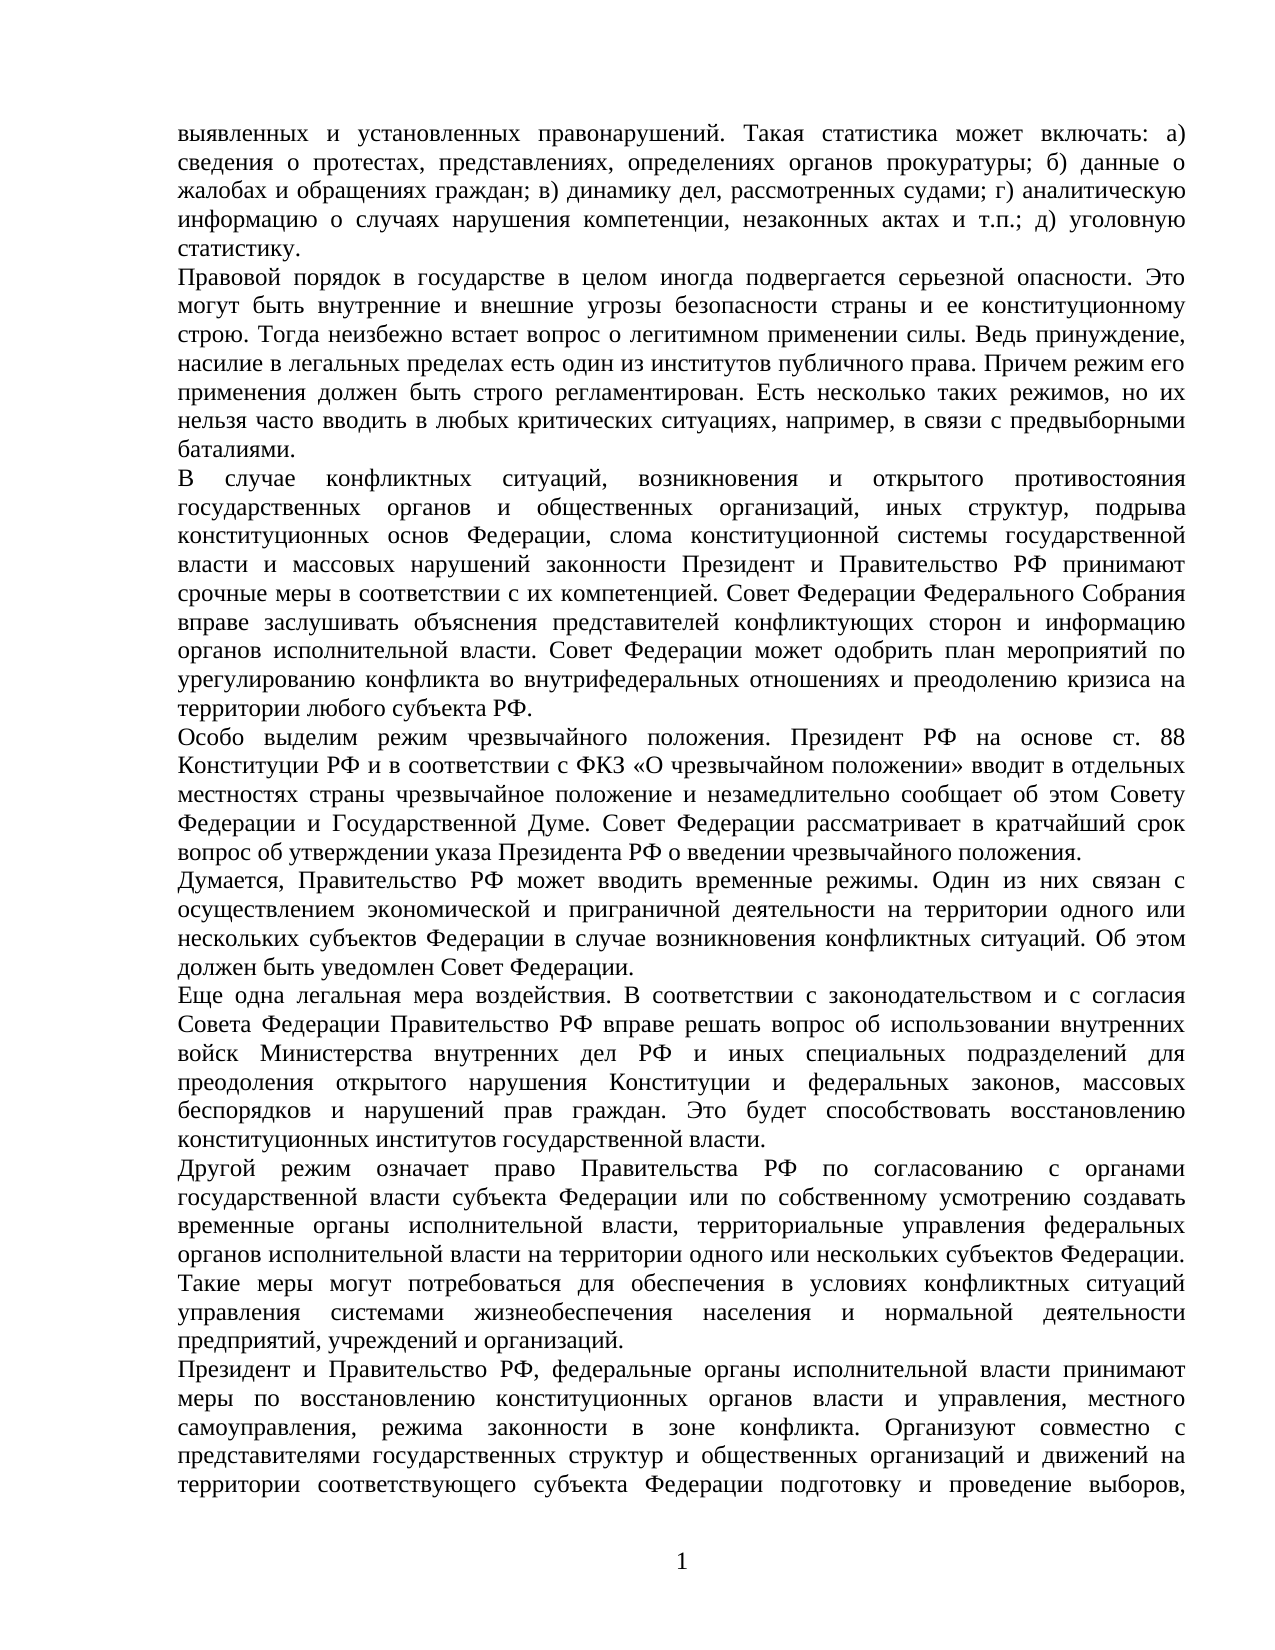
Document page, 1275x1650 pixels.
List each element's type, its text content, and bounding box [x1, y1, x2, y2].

text Особо выделим режим чрезвычайного положения. Президент РФ на основе ст. 88 Конституции РФ и в соответствии с ФКЗ «О чрезвычайном положении» вводит в отдельных местностях страны чрезвычайное положение и незамедлительно сообщает об этом Совету Федерации и Государственной Думе. Совет Федерации рассматривает в кратчайший срок вопрос об утверждении указа Президента РФ о введении чрезвычайного положения. [177, 722, 1186, 866]
text Думается, Правительство РФ может вводить временные режимы. Один из них связан с осуществлением экономической и приграничной деятельности на территории одного или нескольких субъектов Федерации в случае возникновения конфликтных ситуаций. Об этом должен быть уведомлен Совет Федерации. [177, 866, 1186, 981]
text Правовой порядок в государстве в целом иногда подвергается серьезной опасности. Это могут быть внутренние и внешние угрозы безопасности страны и ее конституционному строю. Тогда неизбежно встает вопрос о легитимном применении силы. Ведь принуждение, насилие в легальных пределах есть один из институтов публичного права. Причем режим его применения должен быть строго регламентирован. Есть несколько таких режимов, но их нельзя часто вводить в любых критических ситуациях, например, в связи с предвыборными баталиями. [177, 262, 1186, 463]
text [177, 118, 1186, 262]
text В случае конфликтных ситуаций, возникновения и открытого противостояния государственных органов и общественных организаций, иных структур, подрыва конституционных основ Федерации, слома конституционной системы государственной власти и массовых нарушений законности Президент и Правительство РФ принимают срочные меры в соответствии с их компетенцией. Совет Федерации Федерального Собрания вправе заслушивать объяснения представителей конфликтующих сторон и информацию органов исполнительной власти. Совет Федерации может одобрить план мероприятий по урегулированию конфликта во внутрифедеральных отношениях и преодолению кризиса на территории любого субъекта РФ. [177, 463, 1186, 722]
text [177, 1354, 1186, 1498]
text Другой режим означает право Правительства РФ по согласованию с органами государственной власти субъекта Федерации или по собственному усмотрению создавать временные органы исполнительной власти, территориальные управления федеральных органов исполнительной власти на территории одного или нескольких субъектов Федерации. Такие меры могут потребоваться для обеспечения в условиях конфликтных ситуаций управления системами жизнеобеспечения населения и нормальной деятельности предприятий, учреждений и организаций. [177, 1153, 1186, 1354]
text Еще одна легальная мера воздействия. В соответствии с законодательством и с согласия Совета Федерации Правительство РФ вправе решать вопрос об использовании внутренних войск Министерства внутренних дел РФ и иных специальных подразделений для преодоления открытого нарушения Конституции и федеральных законов, массовых беспорядков и нарушений прав граждан. Это будет способствовать восстановлению конституционных институтов государственной власти. [177, 981, 1186, 1153]
